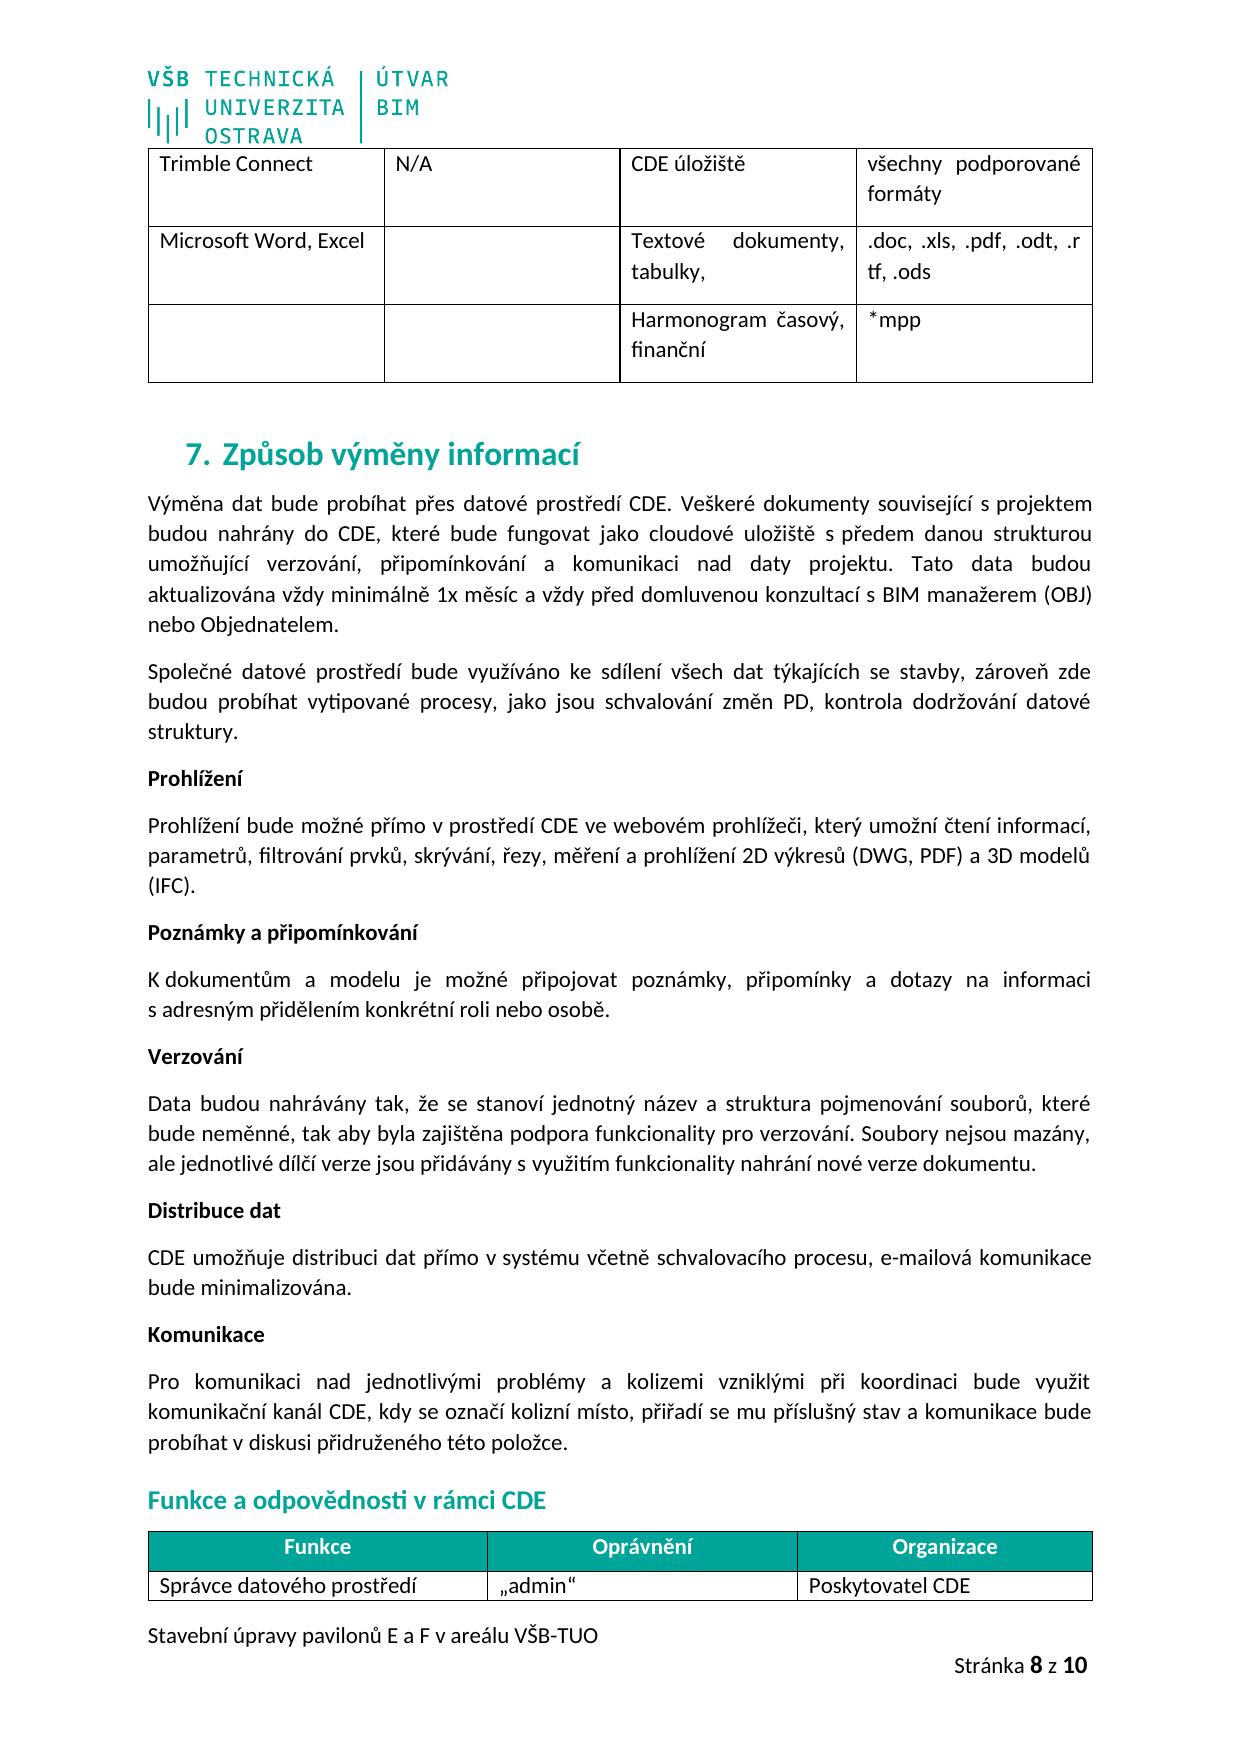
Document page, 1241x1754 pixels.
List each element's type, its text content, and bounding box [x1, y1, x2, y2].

subtitle Způsob výměny informací [185, 433, 1093, 473]
text Poznámky a připomínkování [148, 918, 1093, 946]
table_cell Správce datového prostředí [149, 1572, 487, 1599]
text Výměna dat bude probíhat přes datové prostředí CDE. Veškeré dokumenty související s projektem budou nahrány do CDE, které bude fungovat jako cloudové uložiště s předem danou strukturou umožňující verzování, připomínkování a komunikaci nad daty projektu. Tato data budou aktualizována vždy minimálně 1x měsíc a vždy před domluvenou konzultací s BIM manažerem (OBJ) nebo Objednatelem. [148, 489, 1093, 638]
text Komunikace [148, 1320, 1093, 1348]
table_header Oprávnění [488, 1532, 797, 1571]
text Prohlížení bude možné přímo v prostředí CDE ve webovém prohlížeči, který umožní čtení informací, parametrů, filtrování prvků, skrývání, řezy, měření a prohlížení 2D výkresů (DWG, PDF) a 3D modelů (IFC). [148, 811, 1093, 899]
table_cell Harmonogram časový, finanční [621, 305, 856, 382]
table_cell všechny podporované formáty [857, 149, 1092, 226]
table_cell .doc, .xls, .pdf, .odt, .rtf, .ods [857, 227, 1092, 304]
subtitle Funkce a odpovědnosti v rámci CDE [148, 1483, 1093, 1516]
text Pro komunikaci nad jednotlivými problémy a kolizemi vzniklými při koordinaci bude využit komunikační kanál CDE, kdy se označí kolizní místo, přiřadí se mu příslušný stav a komunikace bude probíhat v diskusi přidruženého této položce. [148, 1367, 1093, 1456]
table_cell Poskytovatel CDE [798, 1572, 1092, 1599]
table_header Organizace [798, 1532, 1092, 1571]
text Verzování [148, 1042, 1093, 1070]
text Distribuce dat [148, 1196, 1093, 1224]
table_cell [385, 227, 619, 304]
table_cell [385, 305, 619, 382]
text Společné datové prostředí bude využíváno ke sdílení všech dat týkajících se stavby, zároveň zde budou probíhat vytipované procesy, jako jsou schvalování změn PD, kontrola dodržování datové struktury. [148, 657, 1093, 745]
table_cell Microsoft Word, Excel [149, 227, 384, 304]
text K dokumentům a modelu je možné připojovat poznámky, připomínky a dotazy na informaci s adresným přidělením konkrétní roli nebo osobě. [148, 965, 1093, 1023]
table_cell Textové dokumenty, tabulky, [621, 227, 856, 304]
table_cell Trimble Connect [149, 149, 384, 226]
text Data budou nahrávány tak, že se stanoví jednotný název a struktura pojmenování souborů, které bude neměnné, tak aby byla zajištěna podpora funkcionality pro verzování. Soubory nejsou mazány, ale jednotlivé dílčí verze jsou přidávány s využitím funkcionality nahrání nové verze dokumentu. [148, 1089, 1093, 1178]
table_cell [149, 305, 384, 382]
table_cell *mpp [857, 305, 1092, 382]
table_cell „admin“ [488, 1572, 797, 1599]
table_cell CDE úložiště [621, 149, 856, 226]
text Prohlížení [148, 764, 1093, 792]
picture [147, 65, 448, 144]
text CDE umožňuje distribuci dat přímo v systému včetně schvalovacího procesu, e-mailová komunikace bude minimalizována. [148, 1243, 1093, 1302]
table_header Funkce [149, 1532, 487, 1571]
table_cell N/A [385, 149, 619, 226]
